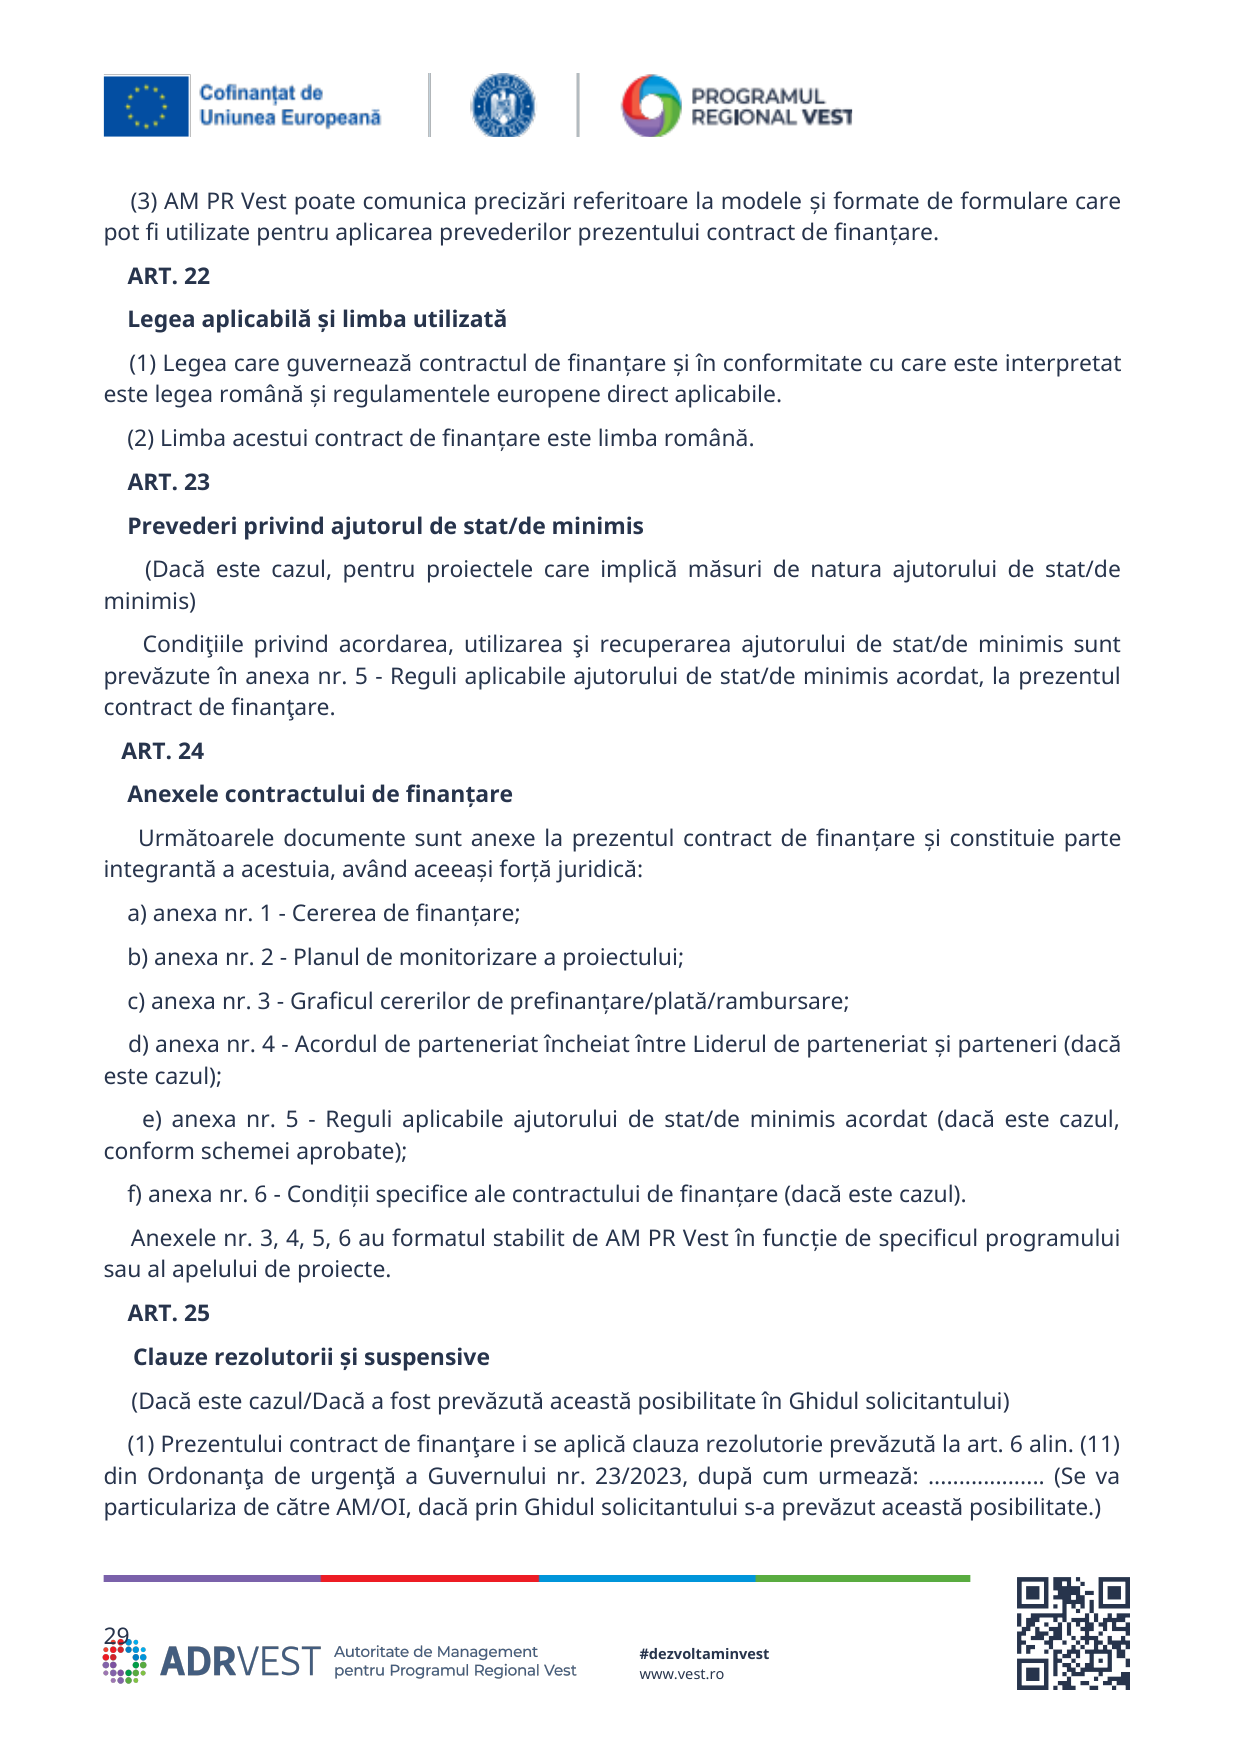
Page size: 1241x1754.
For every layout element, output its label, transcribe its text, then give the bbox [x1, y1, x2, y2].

text (Dacă este cazul, pentru proiectele care implică măsuri de natura ajutorului de stat/de minimis) [103, 553, 1122, 616]
text b) anexa nr. 2 - Planul de monitorizare a proiectului; [103, 941, 1122, 972]
text (Dacă este cazul/Dacă a fost prevăzută această posibilitate în Ghidul solicitantului) [103, 1384, 1122, 1416]
text f) anexa nr. 6 - Condiţii specifice ale contractului de finanţare (dacă este cazul). [103, 1178, 1122, 1209]
text ART. 24 [103, 734, 1122, 766]
text Următoarele documente sunt anexe la prezentul contract de finanţare şi constituie parte integrantă a acestuia, având aceeaşi forţă juridică: [103, 822, 1122, 884]
text Condiţiile privind acordarea, utilizarea şi recuperarea ajutorului de stat/de minimis sunt prevăzute în anexa nr. 5 - Reguli aplicabile ajutorului de stat/de minimis acordat, la prezentul contract de finanţare. [103, 628, 1122, 722]
text ART. 23 [103, 466, 1122, 497]
text (3) AM PR Vest poate comunica precizări referitoare la modele şi formate de formulare care pot fi utilizate pentru aplicarea prevederilor prezentului contract de finanţare. [103, 184, 1122, 247]
text Legea aplicabilă şi limba utilizată [103, 303, 1122, 334]
text Prevederi privind ajutorul de stat/de minimis [103, 509, 1122, 541]
picture [93, 1636, 582, 1687]
text d) anexa nr. 4 - Acordul de parteneriat încheiat între Liderul de parteneriat şi parteneri (dacă este cazul); [103, 1028, 1122, 1091]
text c) anexa nr. 3 - Graficul cererilor de prefinanţare/plată/rambursare; [103, 984, 1122, 1016]
text (1) Legea care guvernează contractul de finanţare şi în conformitate cu care este interpretat este legea română şi regulamentele europene direct aplicabile. [103, 347, 1122, 409]
text e) anexa nr. 5 - Reguli aplicabile ajutorului de stat/de minimis acordat (dacă este cazul, conform schemei aprobate); [103, 1103, 1122, 1166]
text Clauze rezolutorii şi suspensive [133, 1341, 1122, 1372]
text ART. 25 [103, 1297, 1122, 1328]
text a) anexa nr. 1 - Cererea de finanţare; [103, 897, 1122, 928]
text ART. 22 [103, 259, 1122, 291]
text Anexele nr. 3, 4, 5, 6 au formatul stabilit de AM PR Vest în funcţie de specificul programului sau al apelului de proiecte. [103, 1222, 1122, 1284]
text Anexele contractului de finanţare [103, 778, 1122, 809]
picture [1008, 1568, 1139, 1699]
text (1) Prezentului contract de finanţare i se aplică clauza rezolutorie prevăzută la art. 6 alin. (11) din Ordonanţa de urgenţă a Guvernului nr. 23/2023, după cum urmează: ................... (Se va particulariza de către AM/OI, dacă prin Ghidul solicitantului s-a prevăzut această posibilitate.) [103, 1428, 1122, 1522]
text (2) Limba acestui contract de finanţare este limba română. [103, 422, 1122, 453]
